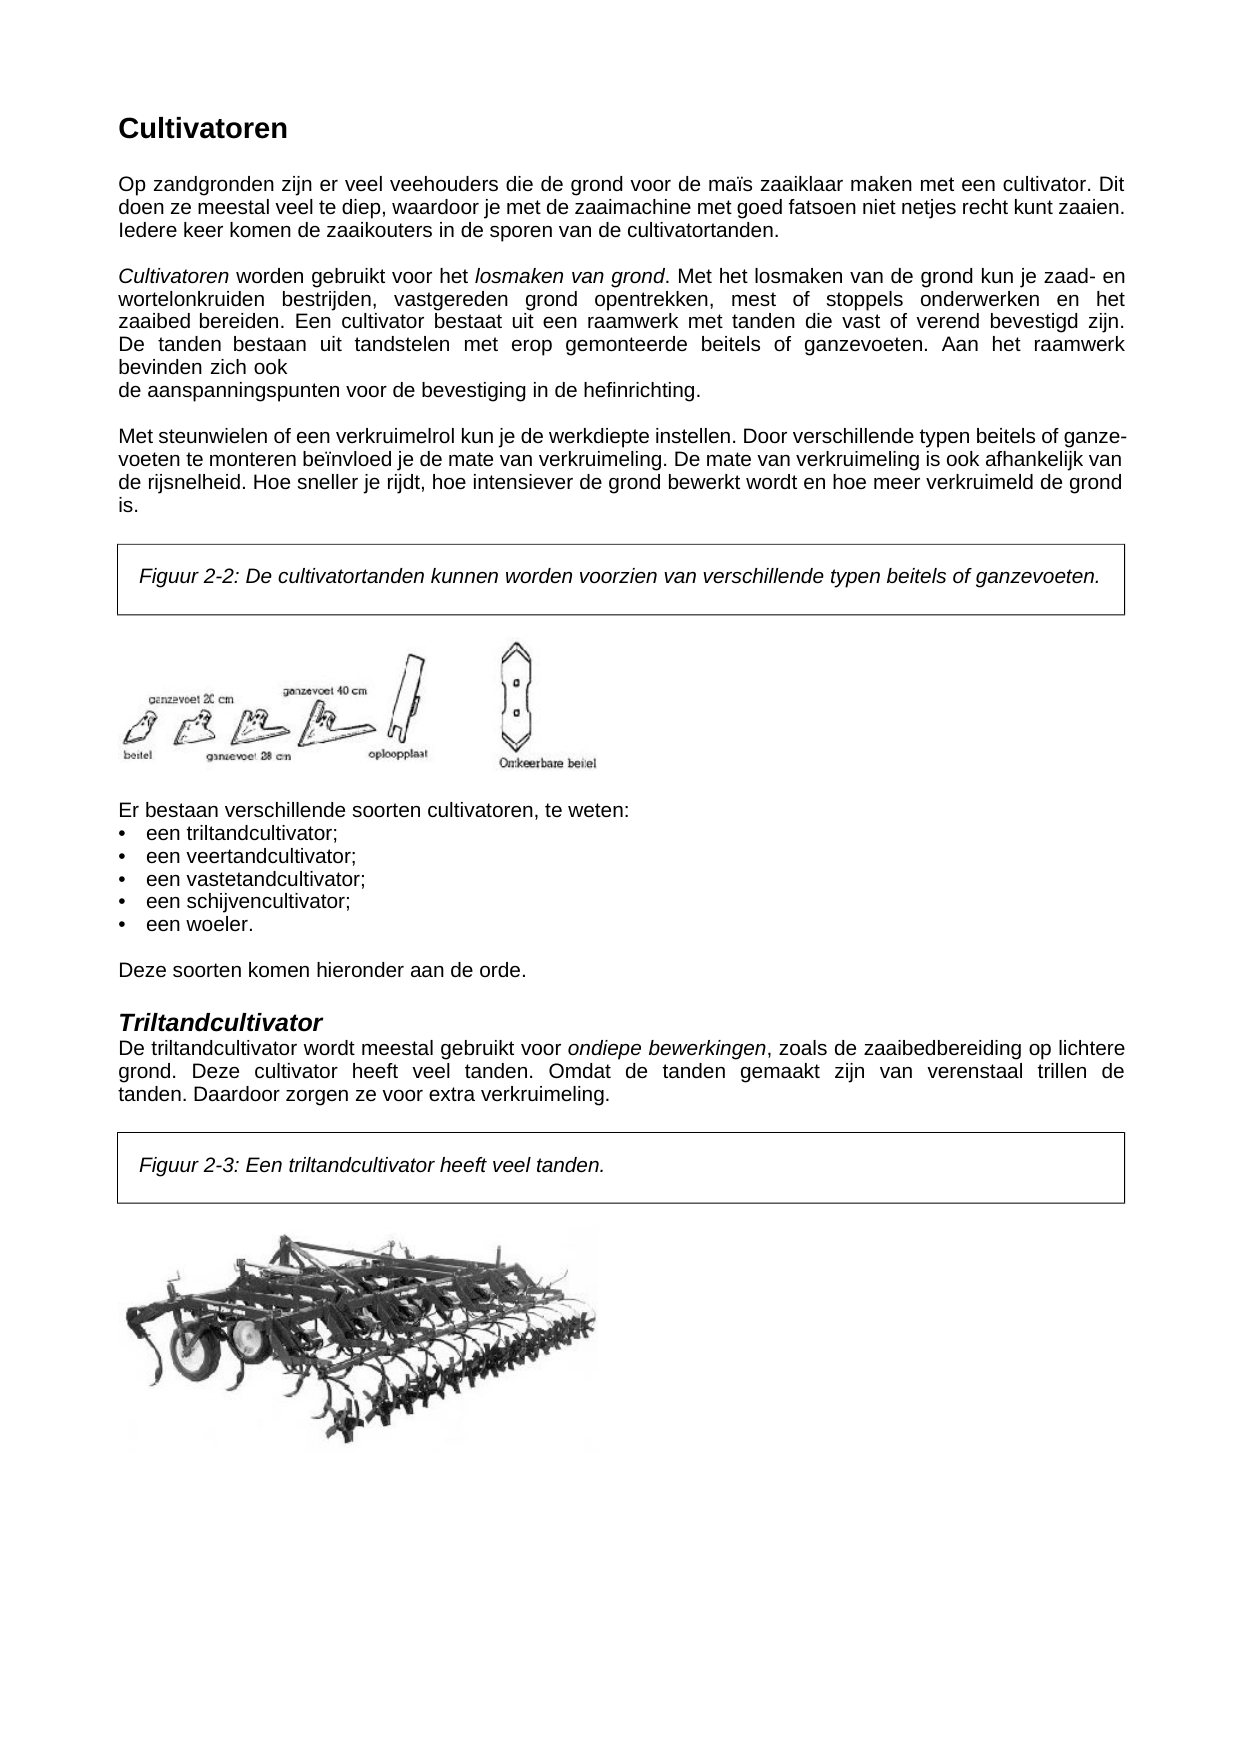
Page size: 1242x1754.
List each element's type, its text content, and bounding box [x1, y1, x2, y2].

text Met steunwielen of een verkruimelrol kun je de werkdiepte instellen. Door verschillende typen beitels of ganze- voeten te monteren beïnvloed je de mate van verkruimeling. De mate van verkruimeling is ook afhankelijk van [118, 425, 1152, 471]
text Figuur 2-2: De cultivatortanden kunnen worden voorzien van verschillende typen beitels of ganzevoeten. [139, 567, 1137, 588]
text Op zandgronden zijn er veel veehouders die de grond voor de maïs zaaiklaar maken met een cultivator. Dit doen ze meestal veel te diep, waardoor je met de zaaimachine met goed fatsoen niet netjes recht kunt zaaien. Iedere keer komen de zaaikouters in de sporen van de cultivatortanden. [118, 173, 1126, 242]
text • een vastetandcultivator; [118, 868, 1137, 891]
text Deze soorten komen hieronder aan de orde. [118, 958, 1137, 982]
text • een schijvencultivator; [118, 891, 1137, 913]
text • een woeler. [118, 913, 1137, 936]
text Er bestaan verschillende soorten cultivatoren, te weten: [118, 801, 1137, 822]
text de aanspanningspunten voor de bevestiging in de hefinrichting. [118, 379, 1137, 402]
text De triltandcultivator wordt meestal gebruikt voor ondiepe bewerkingen, zoals de zaaibedbereiding op lichtere grond. Deze cultivator heeft veel tanden. Omdat de tanden gemaakt zijn van verenstaal trillen de tanden. Daardoor zorgen ze voor extra verkruimeling. [118, 1037, 1126, 1106]
text • een veertandcultivator; [118, 845, 1137, 868]
picture [118, 1226, 598, 1453]
picture [118, 637, 598, 771]
text de rijsnelheid. Hoe sneller je rijdt, hoe intensiever de grond bewerkt wordt en hoe meer verkruimeld de grond [118, 471, 1149, 494]
text Cultivatoren worden gebruikt voor het losmaken van grond. Met het losmaken van de grond kun je zaad- en wortelonkruiden bestrijden, vastgereden grond opentrekken, mest of stoppels onderwerken en het zaaibed bereiden. Een cultivator bestaat uit een raamwerk met tanden die vast of verend bevestigd zijn. De tanden bestaan uit tandstelen met erop gemonteerde beitels of ganzevoeten. Aan het raamwerk bevinden zich ook [118, 265, 1126, 379]
text Figuur 2-3: Een triltandcultivator heeft veel tanden. [139, 1156, 1137, 1176]
text is. [118, 494, 1137, 517]
text Triltandcultivator [118, 1008, 1137, 1037]
text • een triltandcultivator; [118, 822, 1137, 845]
text Cultivatoren [118, 111, 1137, 144]
